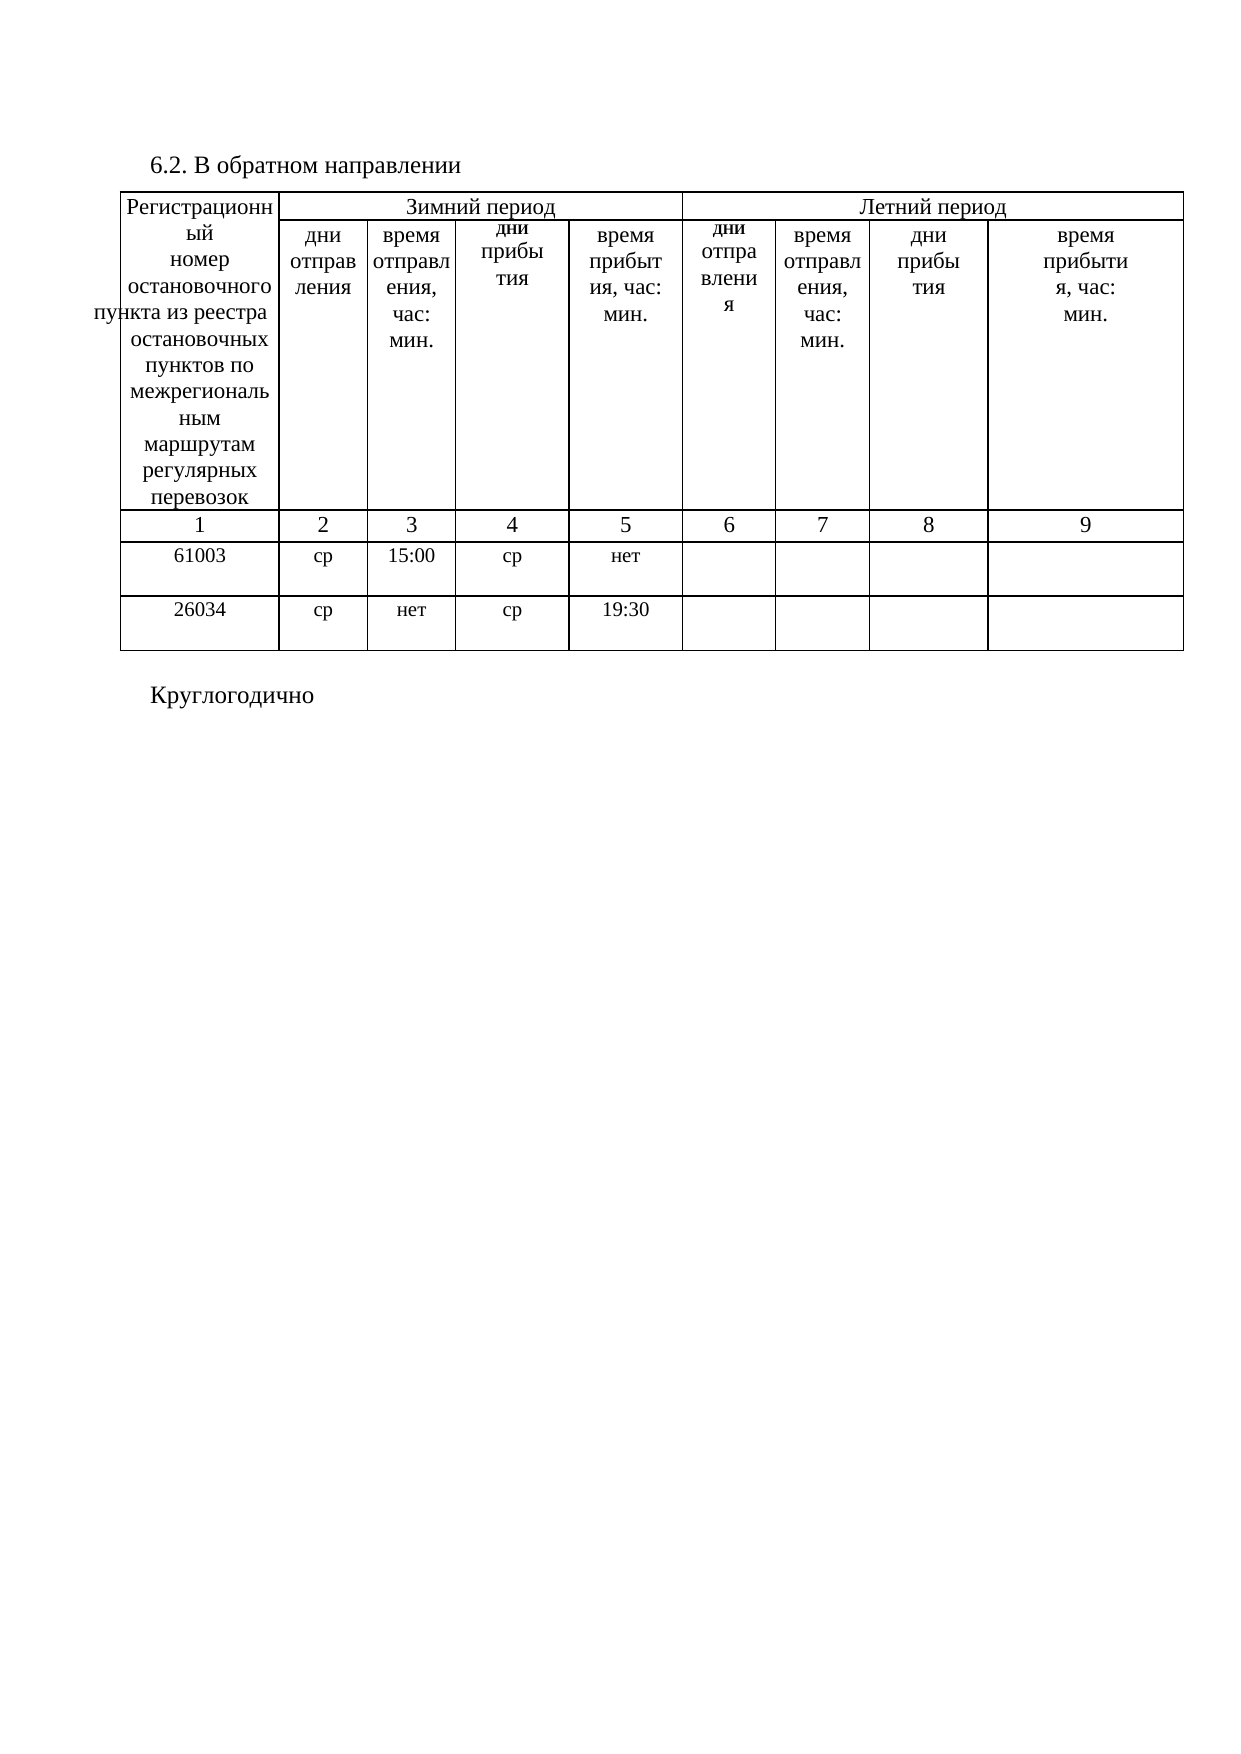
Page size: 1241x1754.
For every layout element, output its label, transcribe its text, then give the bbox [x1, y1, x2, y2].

table_cell 4 [456, 511, 568, 541]
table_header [121, 193, 278, 509]
table_cell [989, 543, 1183, 595]
table_cell [683, 597, 775, 650]
table_cell [683, 543, 775, 595]
table_cell время отправл ения, час: мин. [368, 221, 455, 509]
table_cell [776, 543, 869, 595]
table_cell [870, 543, 987, 595]
table_cell 2 [280, 511, 367, 541]
table_cell ср [280, 543, 367, 595]
table_cell дни отправ ления [280, 221, 367, 509]
table_cell ср [280, 597, 367, 650]
table_cell ДНИ отпра влени я [683, 221, 775, 509]
table_cell 15:00 [368, 543, 455, 595]
table_cell нет [368, 597, 455, 650]
table_cell 26034 [121, 597, 278, 650]
table_header Зимний период [280, 193, 682, 219]
table_cell [989, 597, 1183, 650]
table_cell нет [570, 543, 682, 595]
table_cell время отправл ения, час: мин. [776, 221, 869, 509]
table_cell [870, 597, 987, 650]
table_cell [776, 597, 869, 650]
text 6.2. В обратном направлении [150, 150, 1090, 179]
table_cell дни прибы тия [870, 221, 987, 509]
table_cell 61003 [121, 543, 278, 595]
text Круглогодично [150, 680, 1090, 709]
table_cell 3 [368, 511, 455, 541]
table_cell 1 [121, 511, 278, 541]
table_cell ДНИ прибы тия [456, 221, 568, 509]
table_cell 7 [776, 511, 869, 541]
table_cell время прибыт ия, час: мин. [570, 221, 682, 509]
table_cell время прибыти я, час: мин. [989, 221, 1183, 509]
table_cell 6 [683, 511, 775, 541]
table_header Летний период [683, 193, 1183, 219]
table_cell 8 [870, 511, 987, 541]
table_cell ср [456, 597, 568, 650]
table_cell 5 [570, 511, 682, 541]
table_cell ср [456, 543, 568, 595]
table_cell 19:30 [570, 597, 682, 650]
table_cell 9 [989, 511, 1183, 541]
